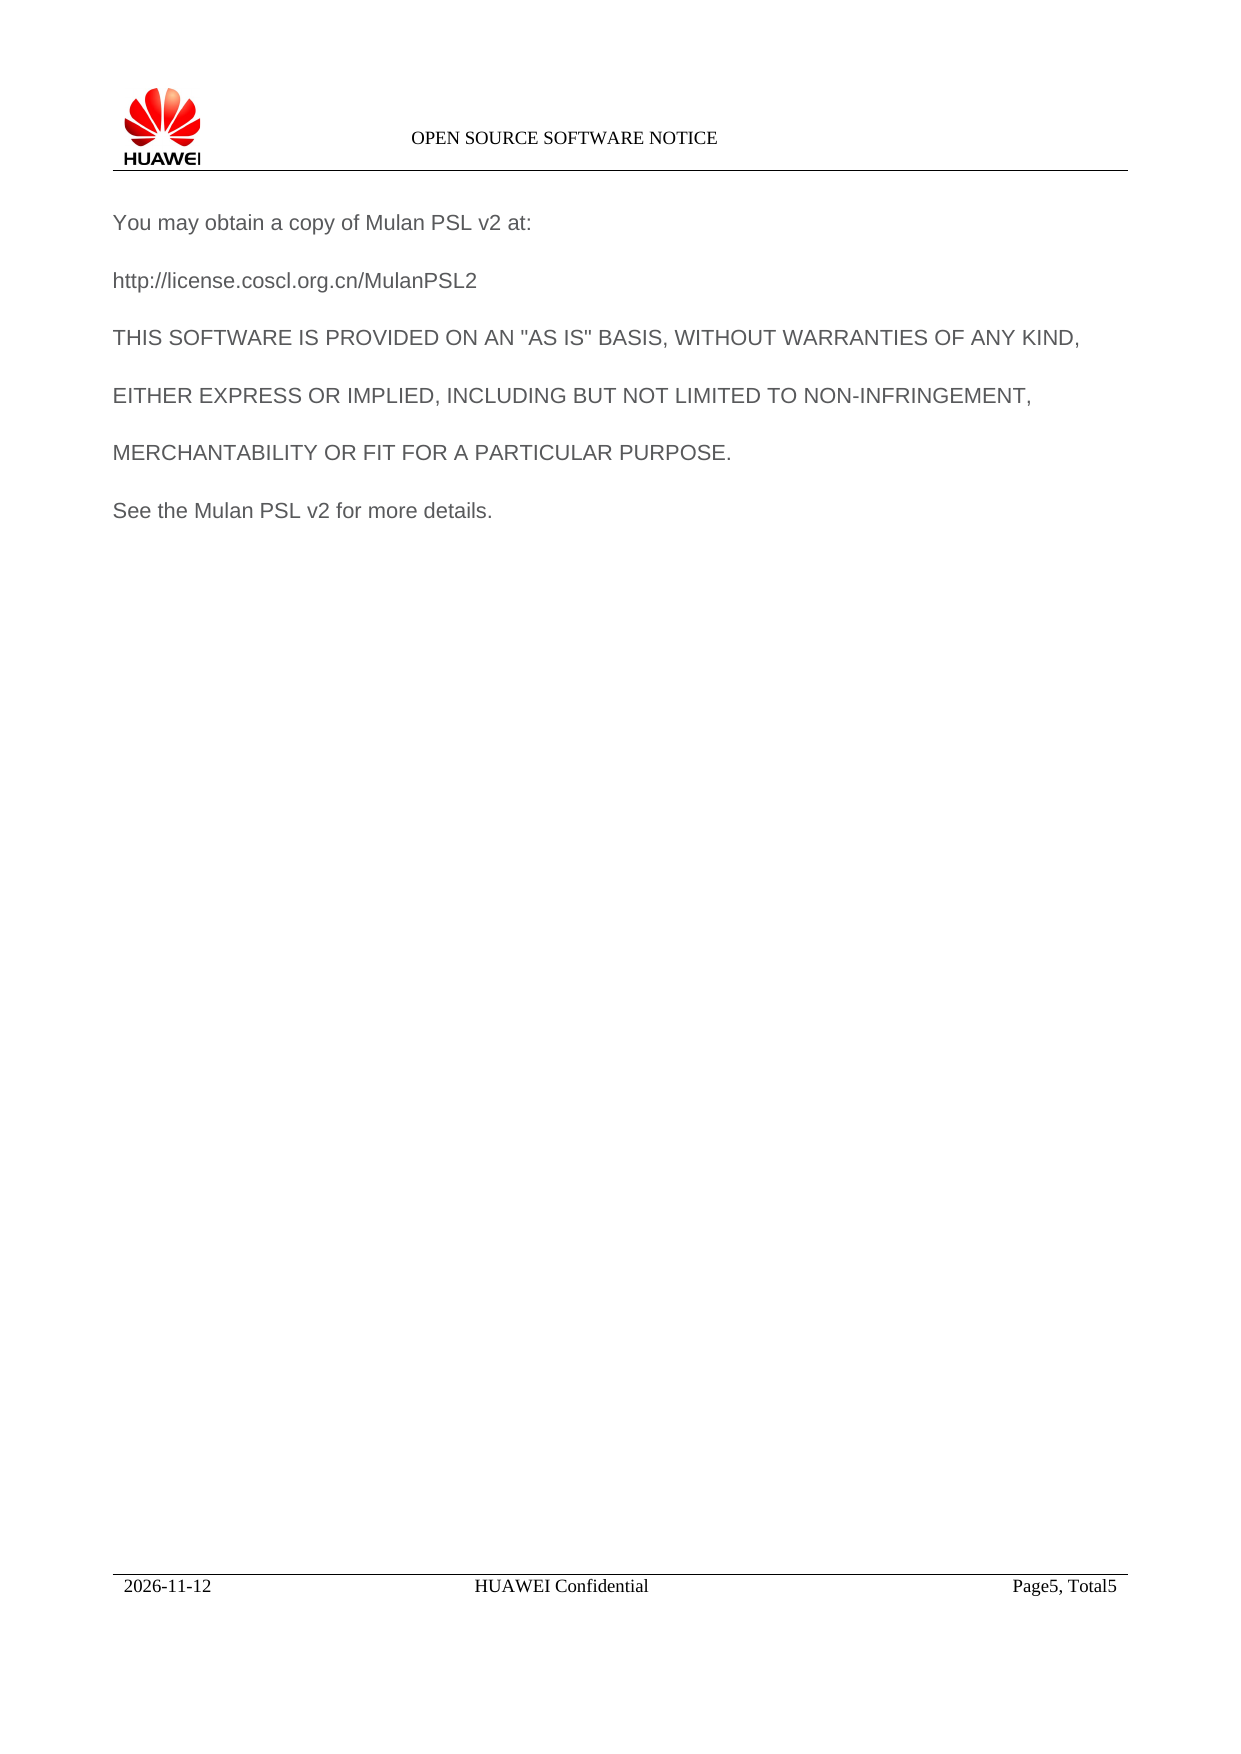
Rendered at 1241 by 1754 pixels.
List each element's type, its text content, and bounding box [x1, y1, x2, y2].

picture [124, 88, 201, 165]
text THIS SOFTWARE IS PROVIDED ON AN "AS IS" BASIS, WITHOUT WARRANTIES OF ANY KIND, [112, 321, 1128, 354]
text EITHER EXPRESS OR IMPLIED, INCLUDING BUT NOT LIMITED TO NON-INFRINGEMENT, [112, 379, 1128, 411]
text MERCHANTABILITY OR FIT FOR A PARTICULAR PURPOSE. [112, 436, 1128, 469]
text See the Mulan PSL v2 for more details. [112, 494, 1128, 526]
text http://license.coscl.org.cn/MulanPSL2 [112, 264, 1128, 296]
text You may obtain a copy of Mulan PSL v2 at: [112, 206, 1128, 239]
